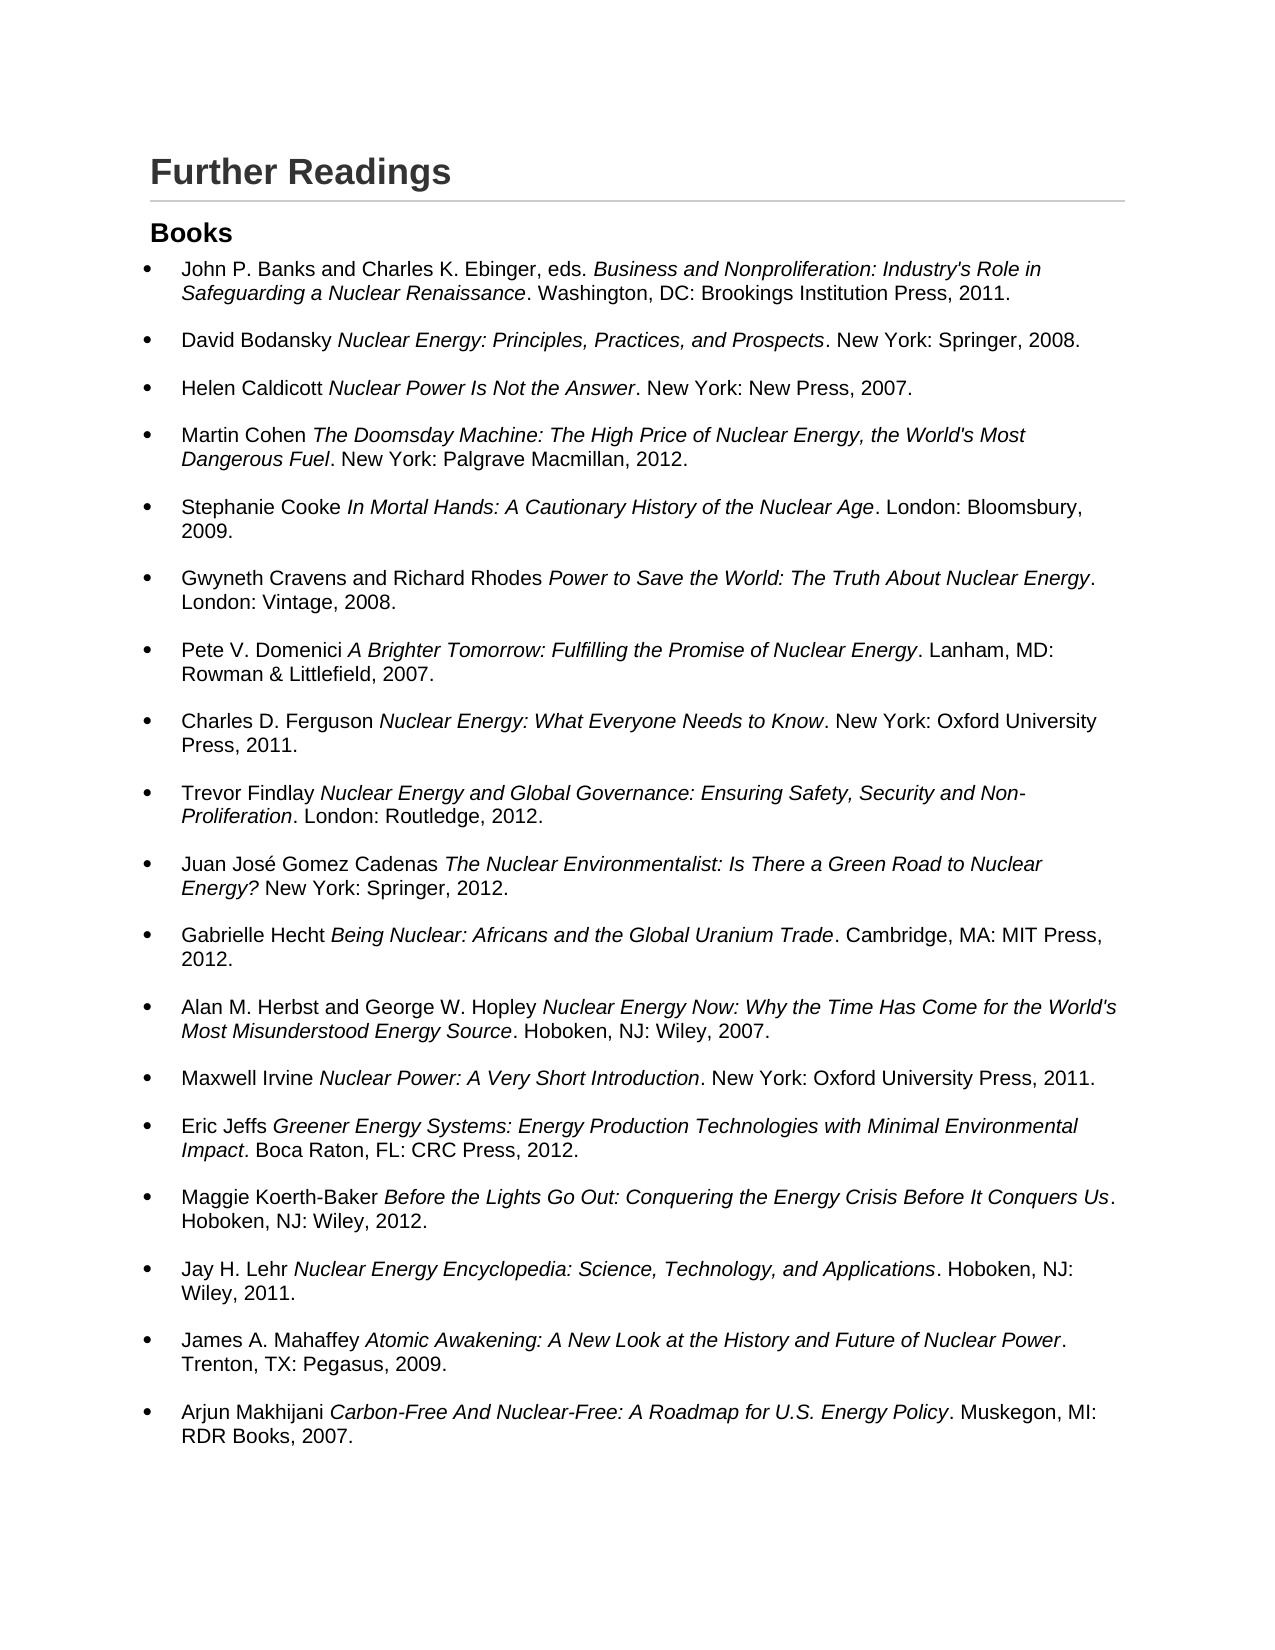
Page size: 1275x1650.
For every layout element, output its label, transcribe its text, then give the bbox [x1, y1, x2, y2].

list John P. Banks and Charles K. Ebinger, eds. Business and Nonproliferation: Industry's Role in Safeguarding a Nuclear Renaissance. Washington, DC: Brookings Institution Press, 2011. [144, 257, 1125, 304]
list Gwyneth Cravens and Richard Rhodes Power to Save the World: The Truth About Nuclear Energy. London: Vintage, 2008. [144, 566, 1125, 614]
list Arjun Makhijani Carbon-Free And Nuclear-Free: A Roadmap for U.S. Energy Policy. Muskegon, MI: RDR Books, 2007. [144, 1399, 1125, 1447]
list Alan M. Herbst and George W. Hopley Nuclear Energy Now: Why the Time Has Come for the World's Most Misunderstood Energy Source. Hoboken, NJ: Wiley, 2007. [144, 995, 1125, 1043]
list Charles D. Ferguson Nuclear Energy: What Everyone Needs to Know. New York: Oxford University Press, 2011. [144, 709, 1125, 757]
list James A. Mahaffey Atomic Awakening: A New Look at the History and Future of Nuclear Power. Trenton, TX: Pegasus, 2009. [144, 1328, 1125, 1376]
list Helen Caldicott Nuclear Power Is Not the Answer. New York: New Press, 2007. [144, 376, 1125, 399]
text Further Readings [150, 150, 1125, 200]
list Pete V. Domenici A Brighter Tomorrow: Fulfilling the Promise of Nuclear Energy. Lanham, MD: Rowman & Littlefield, 2007. [144, 637, 1125, 685]
list Maggie Koerth-Baker Before the Lights Go Out: Conquering the Energy Crisis Before It Conquers Us. Hoboken, NJ: Wiley, 2012. [144, 1185, 1125, 1233]
list Gabrielle Hecht Being Nuclear: Africans and the Global Uranium Trade. Cambridge, MA: MIT Press, 2012. [144, 923, 1125, 971]
list Trevor Findlay Nuclear Energy and Global Governance: Ensuring Safety, Security and Non-Proliferation. London: Routledge, 2012. [144, 780, 1125, 828]
list Jay H. Lehr Nuclear Energy Encyclopedia: Science, Technology, and Applications. Hoboken, NJ: Wiley, 2011. [144, 1257, 1125, 1304]
list Maxwell Irvine Nuclear Power: A Very Short Introduction. New York: Oxford University Press, 2011. [144, 1066, 1125, 1090]
list Juan José Gomez Cadenas The Nuclear Environmentalist: Is There a Green Road to Nuclear Energy? New York: Springer, 2012. [144, 852, 1125, 900]
list Eric Jeffs Greener Energy Systems: Energy Production Technologies with Minimal Environmental Impact. Boca Raton, FL: CRC Press, 2012. [144, 1114, 1125, 1162]
list Stephanie Cooke In Mortal Hands: A Cautionary History of the Nuclear Age. London: Bloomsbury, 2009. [144, 494, 1125, 542]
text Books [150, 217, 1125, 249]
list Martin Cohen The Doomsday Machine: The High Price of Nuclear Energy, the World's Most Dangerous Fuel. New York: Palgrave Macmillan, 2012. [144, 423, 1125, 471]
list David Bodansky Nuclear Energy: Principles, Practices, and Prospects. New York: Springer, 2008. [144, 328, 1125, 352]
